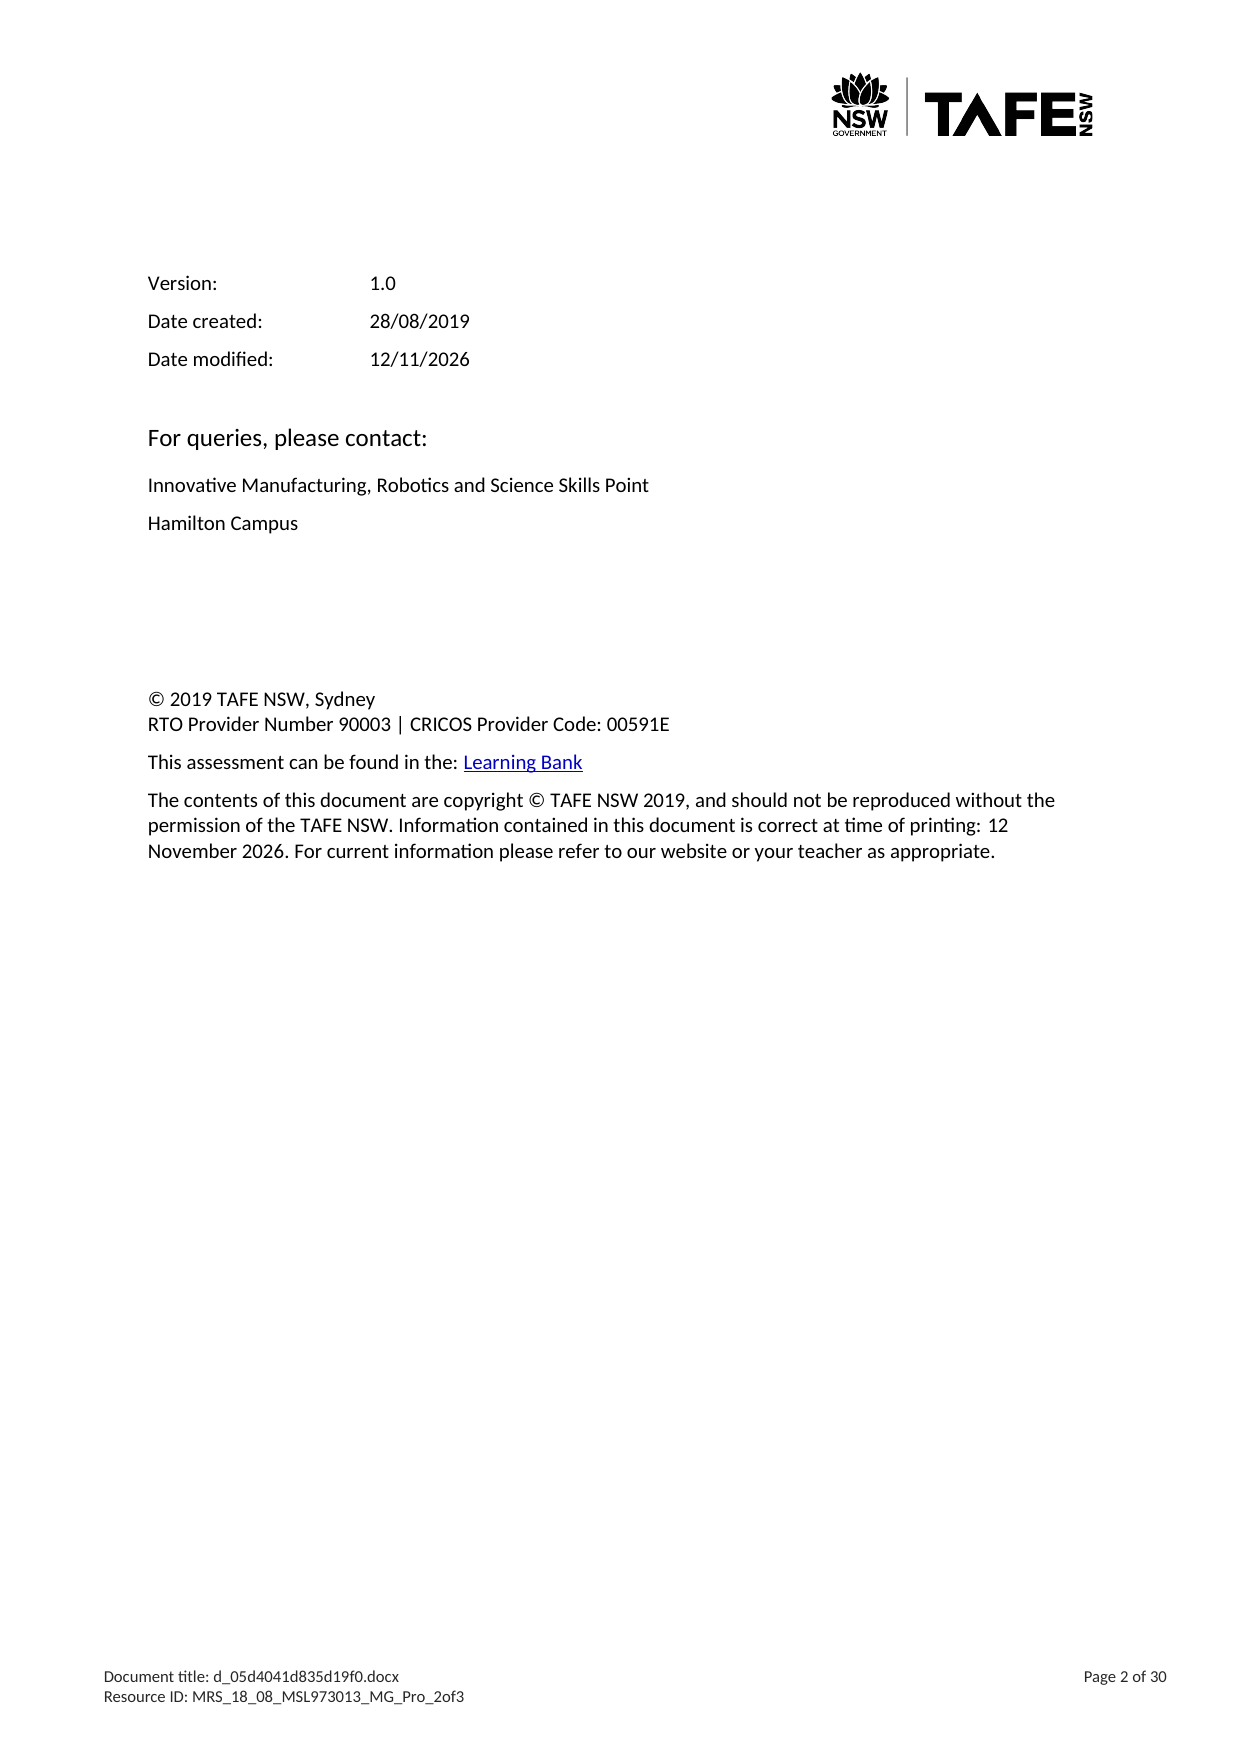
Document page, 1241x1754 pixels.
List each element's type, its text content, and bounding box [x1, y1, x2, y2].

picture [831, 71, 1093, 137]
text For queries, please contact: [148, 422, 1092, 452]
text Version: 1.0 [148, 270, 1092, 296]
text Date modified: 16/12/2019 [148, 346, 1092, 371]
text The contents of this document are copyright © TAFE NSW 2019, and should not be reproduced without the permission of the TAFE NSW. Information contained in this document is correct at time of printing: 16 December 2019. For current information please refer to our website or your teacher as appropriate. [148, 787, 1092, 863]
text Hamilton Campus [148, 510, 1092, 536]
text Date created: 28/08/2019 [148, 308, 1092, 333]
text Innovative Manufacturing, Robotics and Science Skills Point [148, 472, 1092, 498]
text This assessment can be found in the: Learning Bank [148, 749, 1092, 774]
text © 2019 TAFE NSW, Sydney RTO Provider Number 90003 | CRICOS Provider Code: 00591E [148, 686, 1092, 737]
